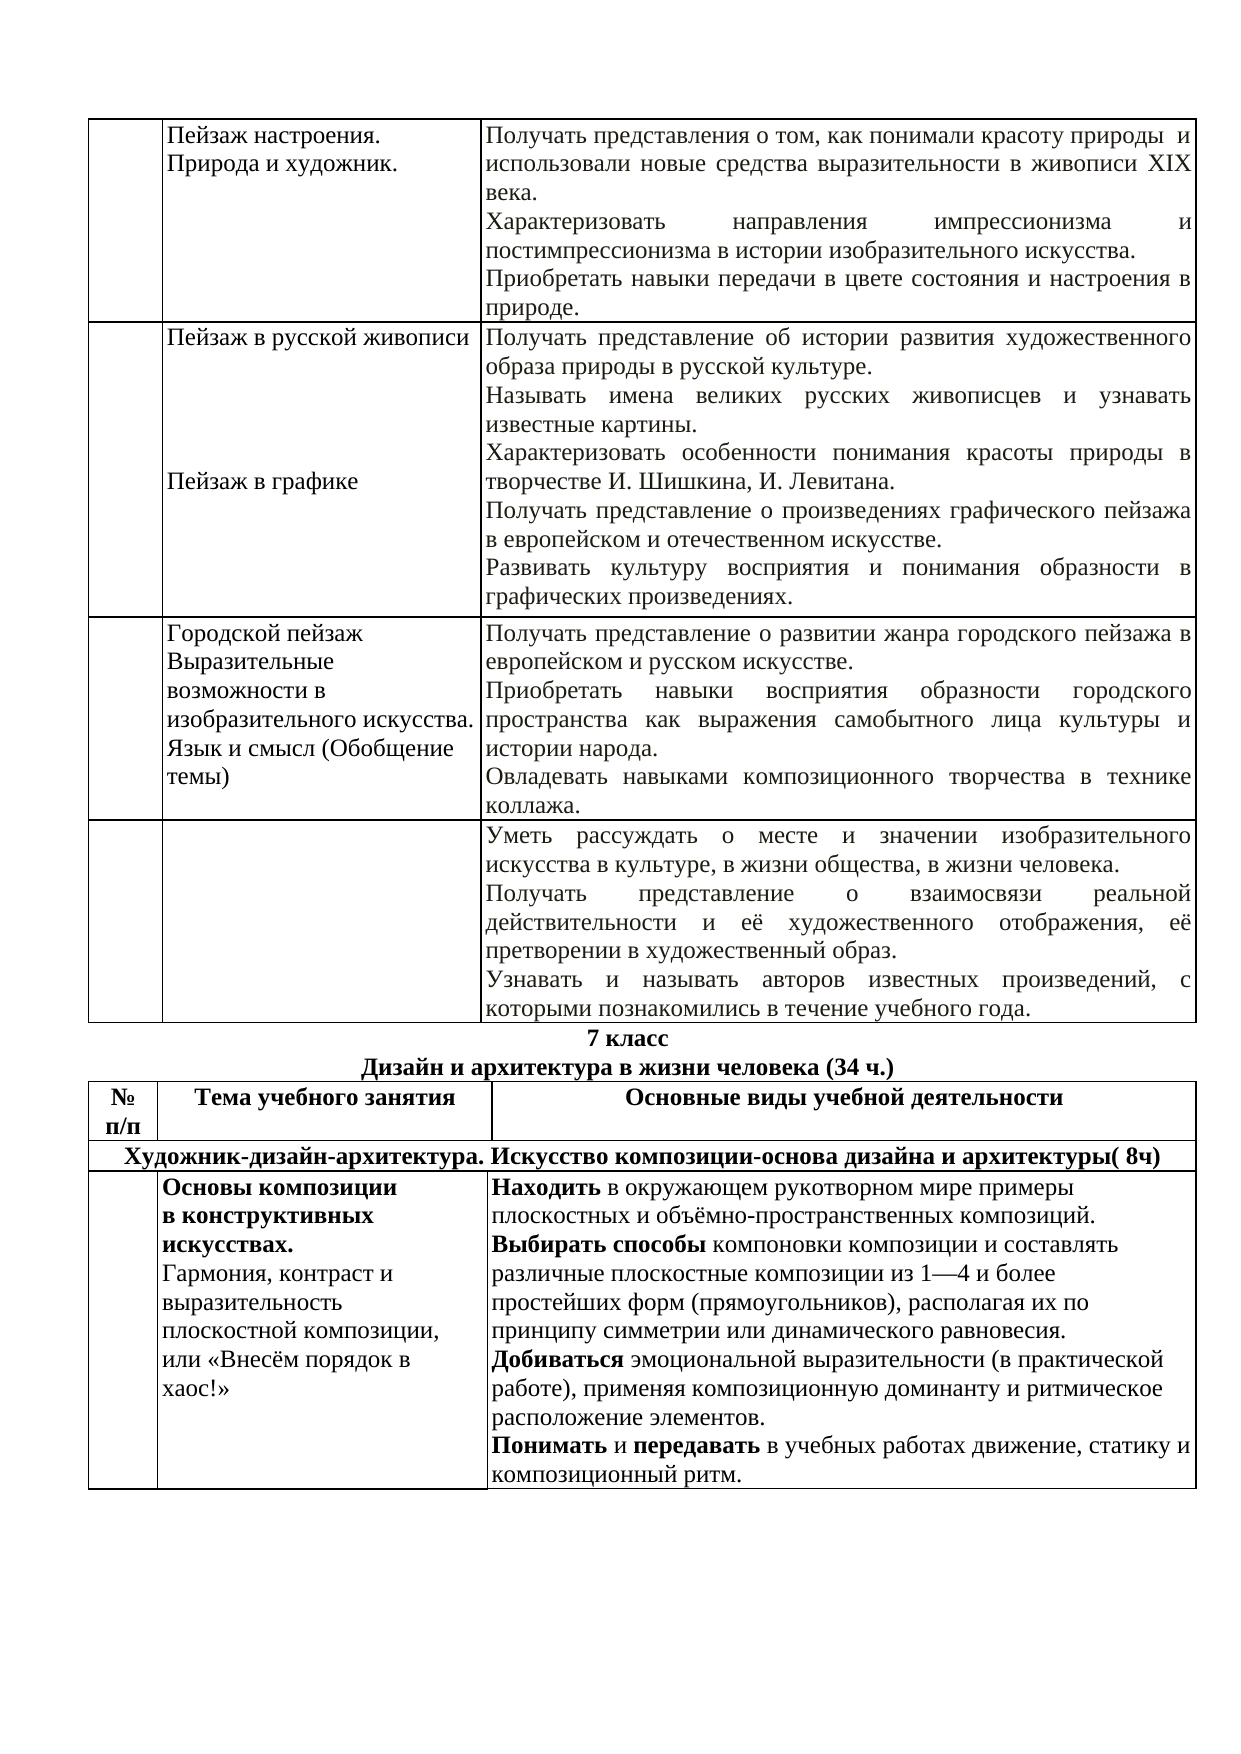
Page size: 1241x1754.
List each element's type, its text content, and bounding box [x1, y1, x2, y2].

table_cell Получать представление об истории развития художественного образа природы в русской культуре. Называть имена великих русских живописцев и узнавать известные картины. Характеризовать особенности понимания красоты природы в творчестве И. Шишкина, И. Левитана. Получать представление о произведениях графического пейзажа в европейском и отечественном искусстве. Развивать культуру восприятия и понимания образности в графических произведениях. [482, 323, 1195, 616]
table_cell Получать представления о том, как понимали красоту природы и использовали новые средства выразительности в живописи XIX века. Характеризовать направления импрессионизма и постимпрессионизма в истории изобразительного искусства. Приобретать навыки передачи в цвете состояния и настроения в природе. [482, 120, 1195, 321]
table_cell Уметь рассуждать о месте и значении изобразительного искусства в культуре, в жизни общества, в жизни человека. Получать представление о взаимосвязи реальной действительности и её художественного отображения, её претворении в художественный образ. Узнавать и называть авторов известных произведений, с которыми познакомились в течение учебного года. [482, 821, 1195, 1022]
table_cell Пейзаж настроения. Природа и художник. [163, 120, 480, 321]
table_cell Получать представление о развитии жанра городского пейзажа в европейском и русском искусстве. Приобретать навыки восприятия образности городского пространства как выражения самобытного лица культуры и истории народа. Овладевать навыками композиционного творчества в технике коллажа. [482, 618, 1195, 819]
table_cell [89, 120, 162, 321]
table_cell [89, 1172, 157, 1488]
table_cell Пейзаж в русской живописи Пейзаж в графике [163, 323, 480, 616]
table_header Тема учебного занятия [158, 1082, 491, 1140]
table_cell [89, 323, 162, 616]
table_header Основные виды учебной деятельности [493, 1082, 1195, 1140]
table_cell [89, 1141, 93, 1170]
table_cell [163, 821, 480, 1022]
text Дизайн и архитектура в жизни человека (34 ч.) [133, 1052, 1122, 1081]
table_cell Городской пейзаж Выразительные возможности в изобразительного искусства. Язык и смысл (Обобщение темы) [163, 618, 480, 819]
table_cell Находить в окружающем рукотворном мире примеры плоскостных и объёмно-пространственных композиций. Выбирать способы компоновки композиции и составлять различные плоскостные композиции из 1—4 и более простейших форм (прямоугольников), располагая их по принципу симметрии или динамического равновесия. Добиваться эмоциональной выразительности (в практической работе), применяя композиционную доминанту и ритмическое расположение элементов. Понимать и передавать в учебных работах движение, статику и композиционный ритм. [488, 1172, 1195, 1488]
table_cell [89, 821, 162, 1022]
table_cell [89, 618, 162, 819]
table_cell Основы композиции в конструктивных искусствах. Гармония, контраст и выразительность плоскостной композиции, или «Внесём порядок в хаос!» [158, 1172, 487, 1488]
text 7 класс [133, 1023, 1122, 1052]
